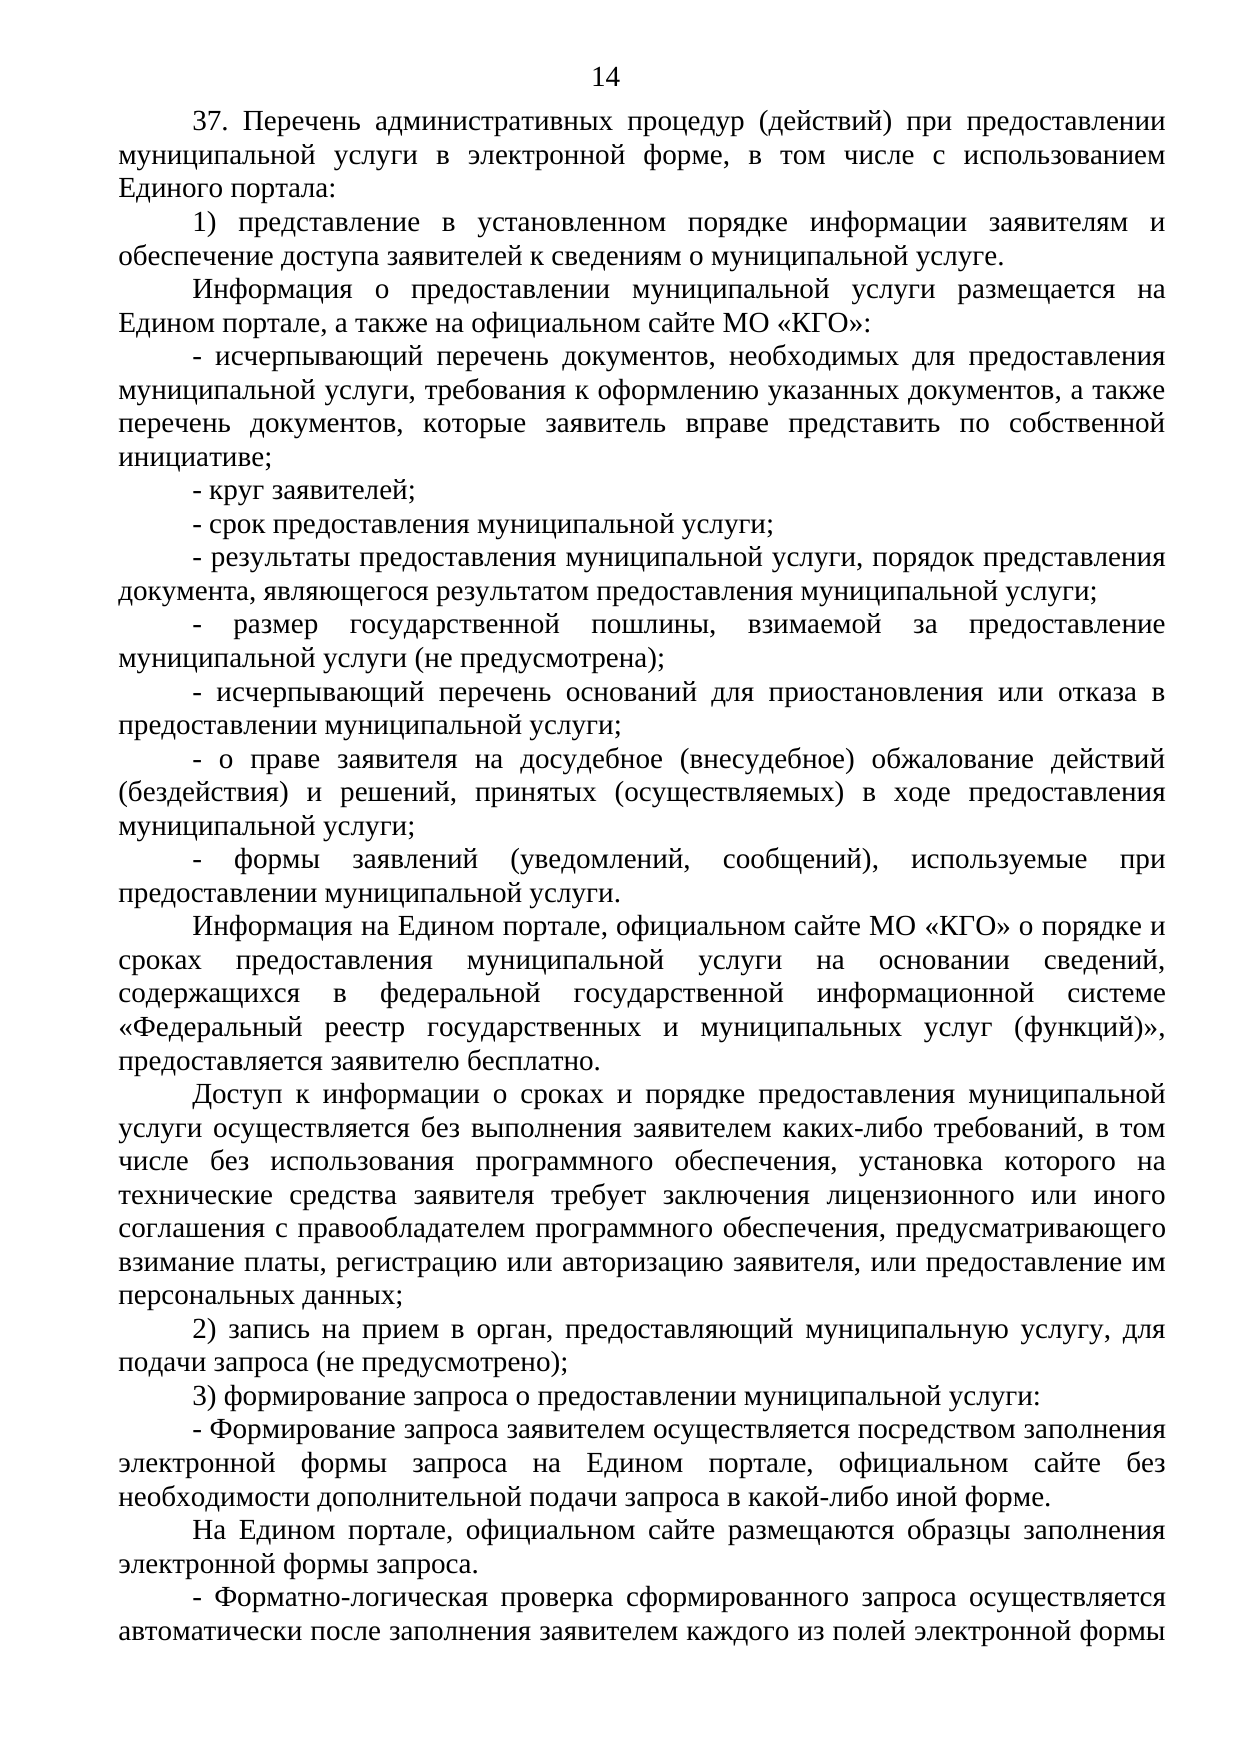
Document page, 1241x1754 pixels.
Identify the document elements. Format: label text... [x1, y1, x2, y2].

text Доступ к информации о сроках и порядке предоставления муниципальной услуги осуществляется без выполнения заявителем каких-либо требований, в том числе без использования программного обеспечения, установка которого на технические средства заявителя требует заключения лицензионного или иного соглашения с правообладателем программного обеспечения, предусматривающего взимание платы, регистрацию или авторизацию заявителя, или предоставление им персональных данных; [118, 1076, 1167, 1311]
text - круг заявителей; [118, 472, 1167, 506]
text 2) запись на прием в орган, предоставляющий муниципальную услугу, для подачи запроса (не предусмотрено); [118, 1311, 1167, 1378]
text 3) формирование запроса о предоставлении муниципальной услуги: [118, 1378, 1167, 1412]
text - исчерпывающий перечень оснований для приостановления или отказа в предоставлении муниципальной услуги; [118, 674, 1167, 741]
text - размер государственной пошлины, взимаемой за предоставление муниципальной услуги (не предусмотрена); [118, 607, 1167, 674]
text Информация о предоставлении муниципальной услуги размещается на Едином портале, а также на официальном сайте МО «КГО»: [118, 271, 1167, 338]
text - исчерпывающий перечень документов, необходимых для предоставления муниципальной услуги, требования к оформлению указанных документов, а также перечень документов, которые заявитель вправе представить по собственной инициативе; [118, 338, 1167, 472]
text - срок предоставления муниципальной услуги; [118, 506, 1167, 539]
text - о праве заявителя на досудебное (внесудебное) обжалование действий (бездействия) и решений, принятых (осуществляемых) в ходе предоставления муниципальной услуги; [118, 741, 1167, 841]
text 37. Перечень административных процедур (действий) при предоставлении муниципальной услуги в электронной форме, в том числе с использованием Единого портала: [118, 103, 1167, 204]
text Информация на Едином портале, официальном сайте МО «КГО» о порядке и сроках предоставления муниципальной услуги на основании сведений, содержащихся в федеральной государственной информационной системе «Федеральный реестр государственных и муниципальных услуг (функций)», предоставляется заявителю бесплатно. [118, 908, 1167, 1076]
text - формы заявлений (уведомлений, сообщений), используемые при предоставлении муниципальной услуги. [118, 841, 1167, 908]
text - Формирование запроса заявителем осуществляется посредством заполнения электронной формы запроса на Едином портале, официальном сайте без необходимости дополнительной подачи запроса в какой-либо иной форме. [118, 1412, 1167, 1512]
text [118, 1579, 1167, 1646]
text 1) представление в установленном порядке информации заявителям и обеспечение доступа заявителей к сведениям о муниципальной услуге. [118, 204, 1167, 271]
text На Едином портале, официальном сайте размещаются образцы заполнения электронной формы запроса. [118, 1512, 1167, 1579]
text - результаты предоставления муниципальной услуги, порядок представления документа, являющегося результатом предоставления муниципальной услуги; [118, 539, 1167, 607]
